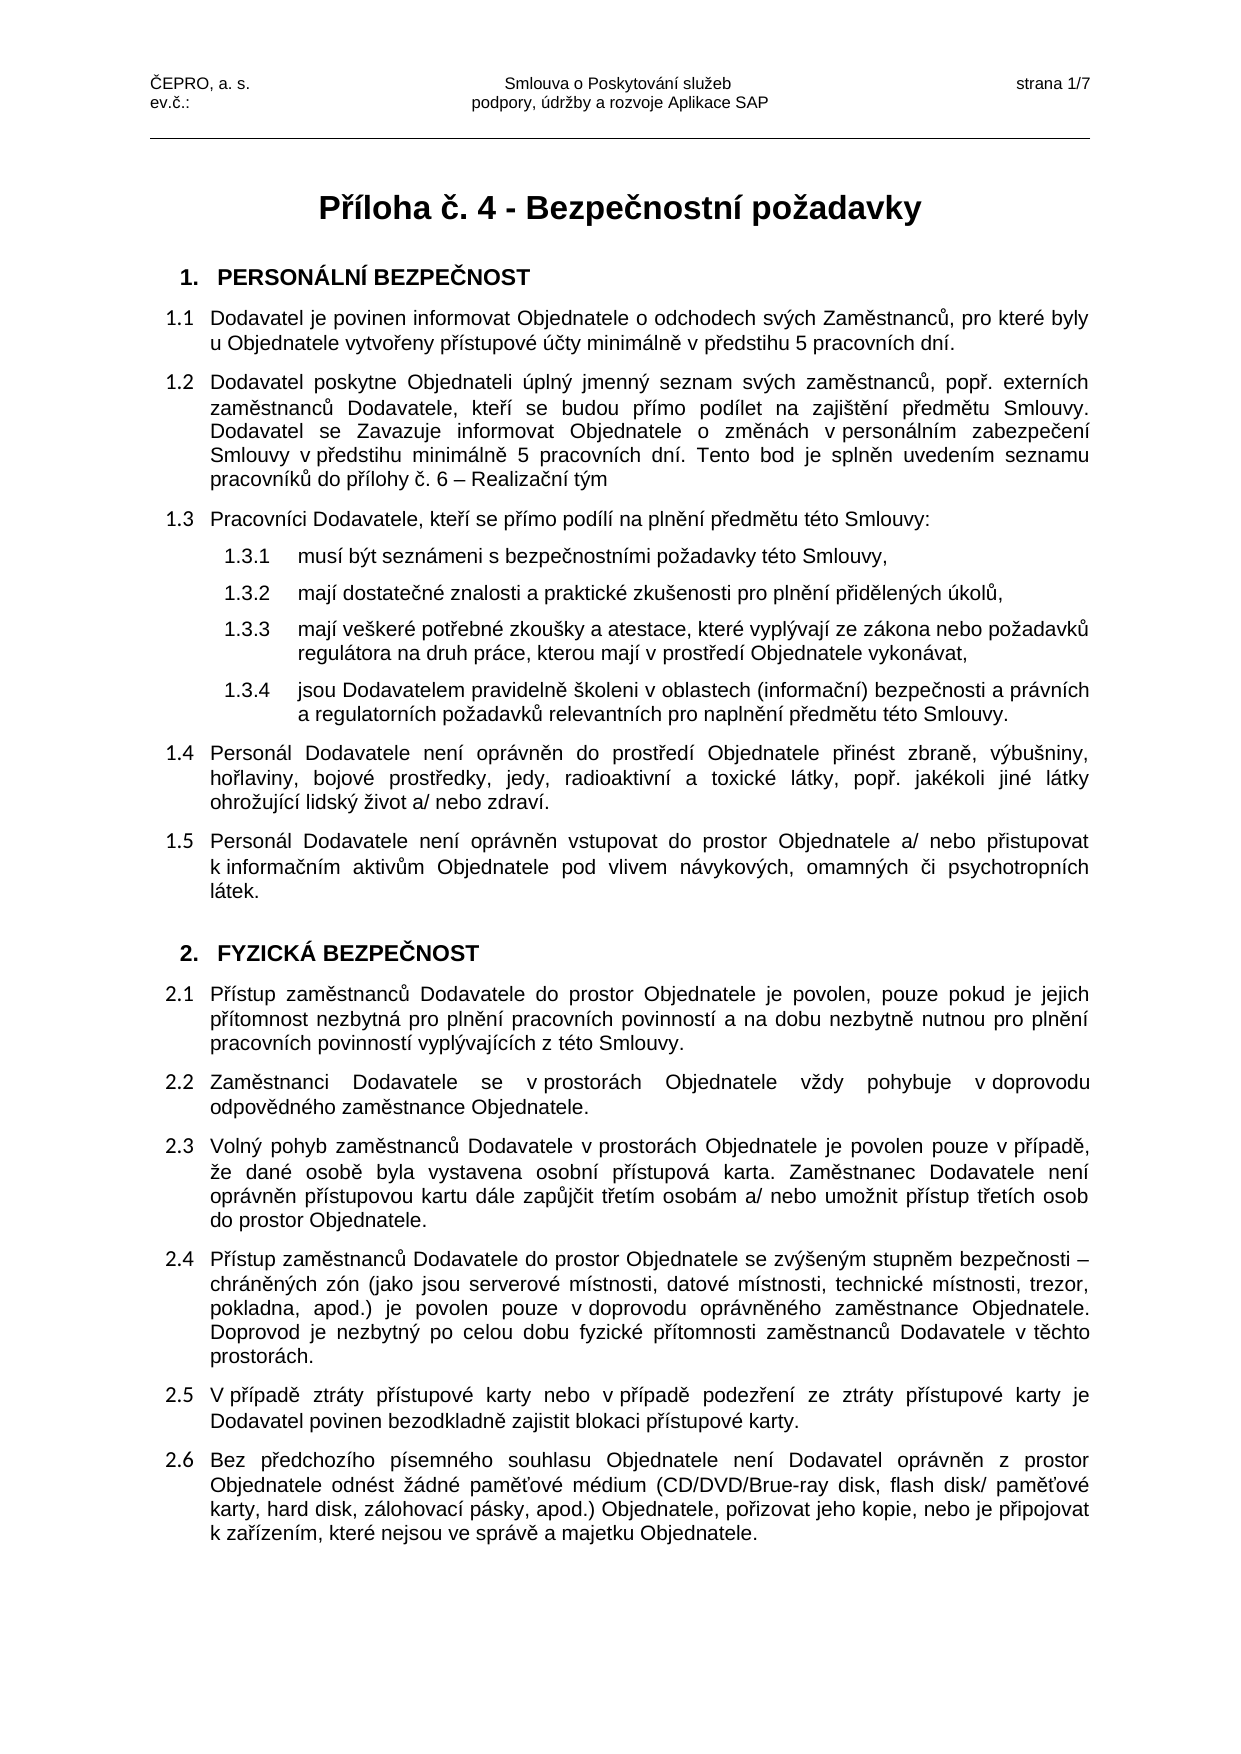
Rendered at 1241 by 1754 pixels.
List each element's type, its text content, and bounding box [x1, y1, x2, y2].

list jsou Dodavatelem pravidelně školeni v oblastech (informační) bezpečnosti a právních a regulatorních požadavků relevantních pro naplnění předmětu této Smlouvy. [224, 678, 1090, 726]
list Personál Dodavatele není oprávněn vstupovat do prostor Objednatele a/ nebo přistupovat k informačním aktivům Objednatele pod vlivem návykových, omamných či psychotropních látek. [165, 826, 1090, 902]
subtitle Fyzická bezpečnost [179, 940, 1090, 966]
list Zaměstnanci Dodavatele se v prostorách Objednatele vždy pohybuje v doprovodu odpovědného zaměstnance Objednatele. [165, 1067, 1090, 1119]
list musí být seznámeni s bezpečnostními požadavky této Smlouvy, [224, 544, 1090, 568]
list Personál Dodavatele není oprávněn do prostředí Objednatele přinést zbraně, výbušniny, hořlaviny, bojové prostředky, jedy, radioaktivní a toxické látky, popř. jakékoli jiné látky ohrožující lidský život a/ nebo zdraví. [165, 738, 1090, 814]
list V případě ztráty přístupové karty nebo v případě podezření ze ztráty přístupové karty je Dodavatel povinen bezodkladně zajistit blokaci přístupové karty. [165, 1380, 1090, 1432]
list mají dostatečné znalosti a praktické zkušenosti pro plnění přidělených úkolů, [224, 581, 1090, 605]
list Bez předchozího písemného souhlasu Objednatele není Dodavatel oprávněn z prostor Objednatele odnést žádné paměťové médium (CD/DVD/Brue-ray disk, flash disk/ paměťové karty, hard disk, zálohovací pásky, apod.) Objednatele, pořizovat jeho kopie, nebo je připojovat k zařízením, které nejsou ve správě a majetku Objednatele. [165, 1445, 1090, 1545]
list Volný pohyb zaměstnanců Dodavatele v prostorách Objednatele je povolen pouze v případě, že dané osobě byla vystavena osobní přístupová karta. Zaměstnanec Dodavatele není oprávněn přístupovou kartu dále zapůjčit třetím osobám a/ nebo umožnit přístup třetích osob do prostor Objednatele. [165, 1132, 1090, 1232]
subtitle Příloha č. 4 - Bezpečnostní požadavky [150, 188, 1090, 227]
list Dodavatel poskytne Objednateli úplný jmenný seznam svých zaměstnanců, popř. externích zaměstnanců Dodavatele, kteří se budou přímo podílet na zajištění předmětu Smlouvy. Dodavatel se Zavazuje informovat Objednatele o změnách v personálním zabezpečení Smlouvy v předstihu minimálně 5 pracovních dní. Tento bod je splněn uvedením seznamu pracovníků do přílohy č. 6 – Realizační tým [165, 367, 1090, 491]
list Přístup zaměstnanců Dodavatele do prostor Objednatele je povolen, pouze pokud je jejich přítomnost nezbytná pro plnění pracovních povinností a na dobu nezbytně nutnou pro plnění pracovních povinností vyplývajících z této Smlouvy. [165, 979, 1090, 1055]
list mají veškeré potřebné zkoušky a atestace, které vyplývají ze zákona nebo požadavků regulátora na druh práce, kterou mají v prostředí Objednatele vykonávat, [224, 617, 1090, 665]
subtitle Personální bezpečnost [179, 264, 1090, 290]
list Pracovníci Dodavatele, kteří se přímo podílí na plnění předmětu této Smlouvy: [165, 504, 1090, 532]
list Dodavatel je povinen informovat Objednatele o odchodech svých Zaměstnanců, pro které byly u Objednatele vytvořeny přístupové účty minimálně v předstihu 5 pracovních dní. [165, 303, 1090, 355]
list Přístup zaměstnanců Dodavatele do prostor Objednatele se zvýšeným stupněm bezpečnosti – chráněných zón (jako jsou serverové místnosti, datové místnosti, technické místnosti, trezor, pokladna, apod.) je povolen pouze v doprovodu oprávněného zaměstnance Objednatele. Doprovod je nezbytný po celou dobu fyzické přítomnosti zaměstnanců Dodavatele v těchto prostorách. [165, 1244, 1090, 1368]
